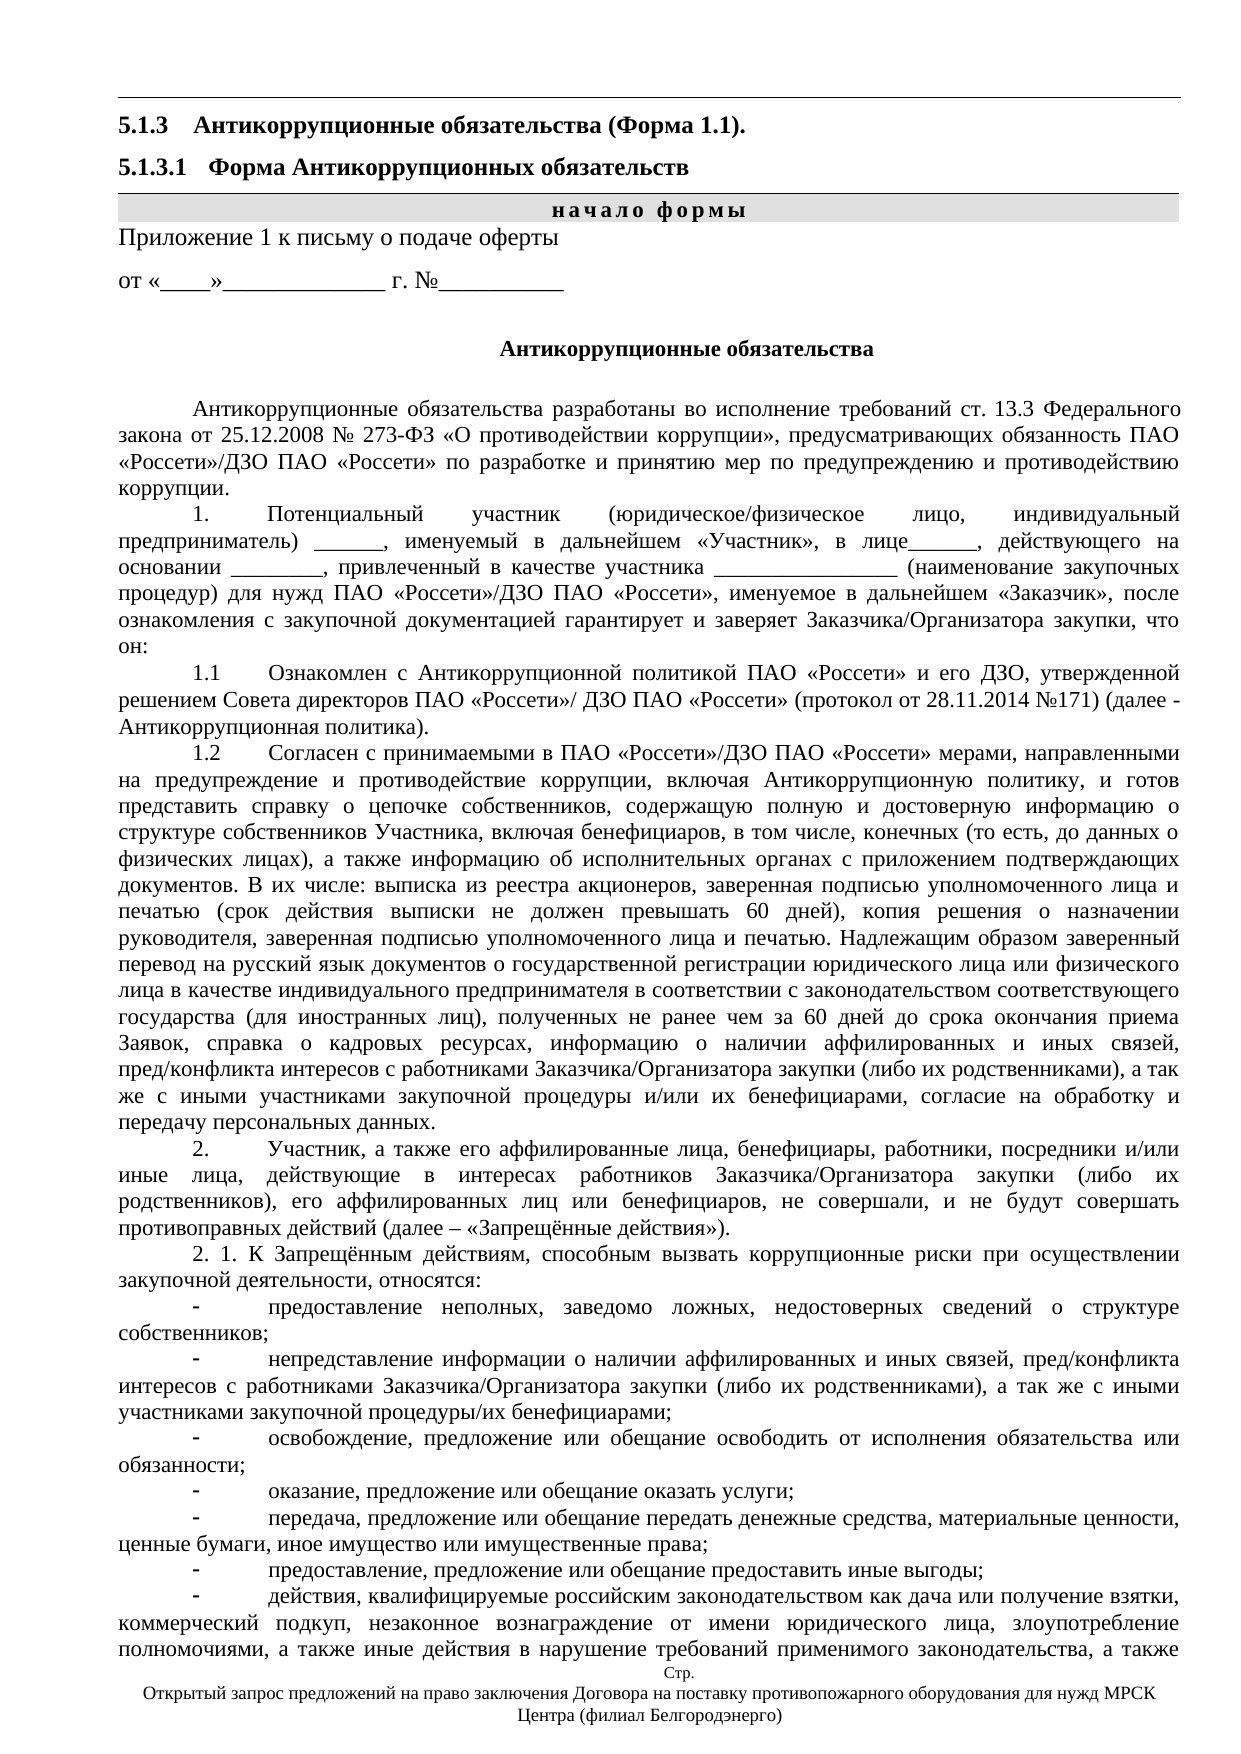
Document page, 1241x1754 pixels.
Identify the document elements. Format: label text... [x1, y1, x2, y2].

text от «____»_____________ г. №__________ [118, 266, 1181, 294]
list Участник, а также его аффилированные лица, бенефициары, работники, посредники и/или иные лица, действующие в интересах работников Заказчика/Организатора закупки (либо их родственников), его аффилированных лиц или бенефициаров, не совершали, и не будут совершать противоправных действий (далее – «Запрещённые действия»). [118, 1134, 1181, 1240]
text начало формы [118, 194, 1179, 222]
text Антикоррупционные обязательства разработаны во исполнение требований ст. 13.3 Федерального закона от 25.12.2008 № 273-ФЗ «О противодействии коррупции», предусматривающих обязанность ПАО «Россети»/ДЗО ПАО «Россети» по разработке и принятию мер по предупреждению и противодействию коррупции. [118, 395, 1181, 500]
list оказание, предложение или обещание оказать услуги; [118, 1477, 1181, 1503]
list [118, 1583, 1181, 1662]
list предоставление неполных, заведомо ложных, недостоверных сведений о структуре собственников; [118, 1293, 1181, 1345]
text Антикоррупционные обязательства [118, 335, 1181, 361]
list непредставление информации о наличии аффилированных и иных связей, пред/конфликта интересов с работниками Заказчика/Организатора закупки (либо их родственниками), а так же с иными участниками закупочной процедуры/их бенефициарами; [118, 1345, 1181, 1424]
subtitle Форма Антикоррупционных обязательств [118, 152, 1181, 181]
list Согласен с принимаемыми в ПАО «Россети»/ДЗО ПАО «Россети» мерами, направленными на предупреждение и противодействие коррупции, включая Антикоррупционную политику, и готов представить справку о цепочке собственников, содержащую полную и достоверную информацию о структуре собственников Участника, включая бенефициаров, в том числе, конечных (то есть, до данных о физических лицах), а также информацию об исполнительных органах с приложением подтверждающих документов. В их числе: выписка из реестра акционеров, заверенная подписью уполномоченного лица и печатью (срок действия выписки не должен превышать 60 дней), копия решения о назначении руководителя, заверенная подписью уполномоченного лица и печатью. Надлежащим образом заверенный перевод на русский язык документов о государственной регистрации юридического лица или физического лица в качестве индивидуального предпринимателя в соответствии с законодательством соответствующего государства (для иностранных лиц), полученных не ранее чем за 60 дней до срока окончания приема Заявок, справка о кадровых ресурсах, информацию о наличии аффилированных и иных связей, пред/конфликта интересов с работниками Заказчика/Организатора закупки (либо их родственниками), а так же с иными участниками закупочной процедуры и/или их бенефициарами, согласие на обработку и передачу персональных данных. [118, 739, 1181, 1134]
list предоставление, предложение или обещание предоставить иные выгоды; [118, 1556, 1181, 1583]
list освобождение, предложение или обещание освободить от исполнения обязательства или обязанности; [118, 1424, 1181, 1477]
list передача, предложение или обещание передать денежные средства, материальные ценности, ценные бумаги, иное имущество или имущественные права; [118, 1503, 1181, 1556]
text Приложение 1 к письму о подаче оферты [118, 222, 1181, 251]
subtitle Антикоррупционные обязательства (Форма 1.1). [118, 111, 1181, 139]
list Потенциальный участник (юридическое/физическое лицо, индивидуальный предприниматель) ______, именуемый в дальнейшем «Участник», в лице______, действующего на основании ________, привлеченный в качестве участника ________________ (наименование закупочных процедур) для нужд ПАО «Россети»/ДЗО ПАО «Россети», именуемое в дальнейшем «Заказчик», после ознакомления с закупочной документацией гарантирует и заверяет Заказчика/Организатора закупки, что он: [118, 500, 1181, 658]
text 1.1 Ознакомлен с Антикоррупционной политикой ПАО «Россети» и его ДЗО, утвержденной решением Совета директоров ПАО «Россети»/ ДЗО ПАО «Россети» (протокол от 28.11.2014 №171) (далее - Антикоррупционная политика). [118, 658, 1181, 739]
text 2. 1. К Запрещённым действиям, способным вызвать коррупционные риски при осуществлении закупочной деятельности, относятся: [118, 1240, 1181, 1293]
